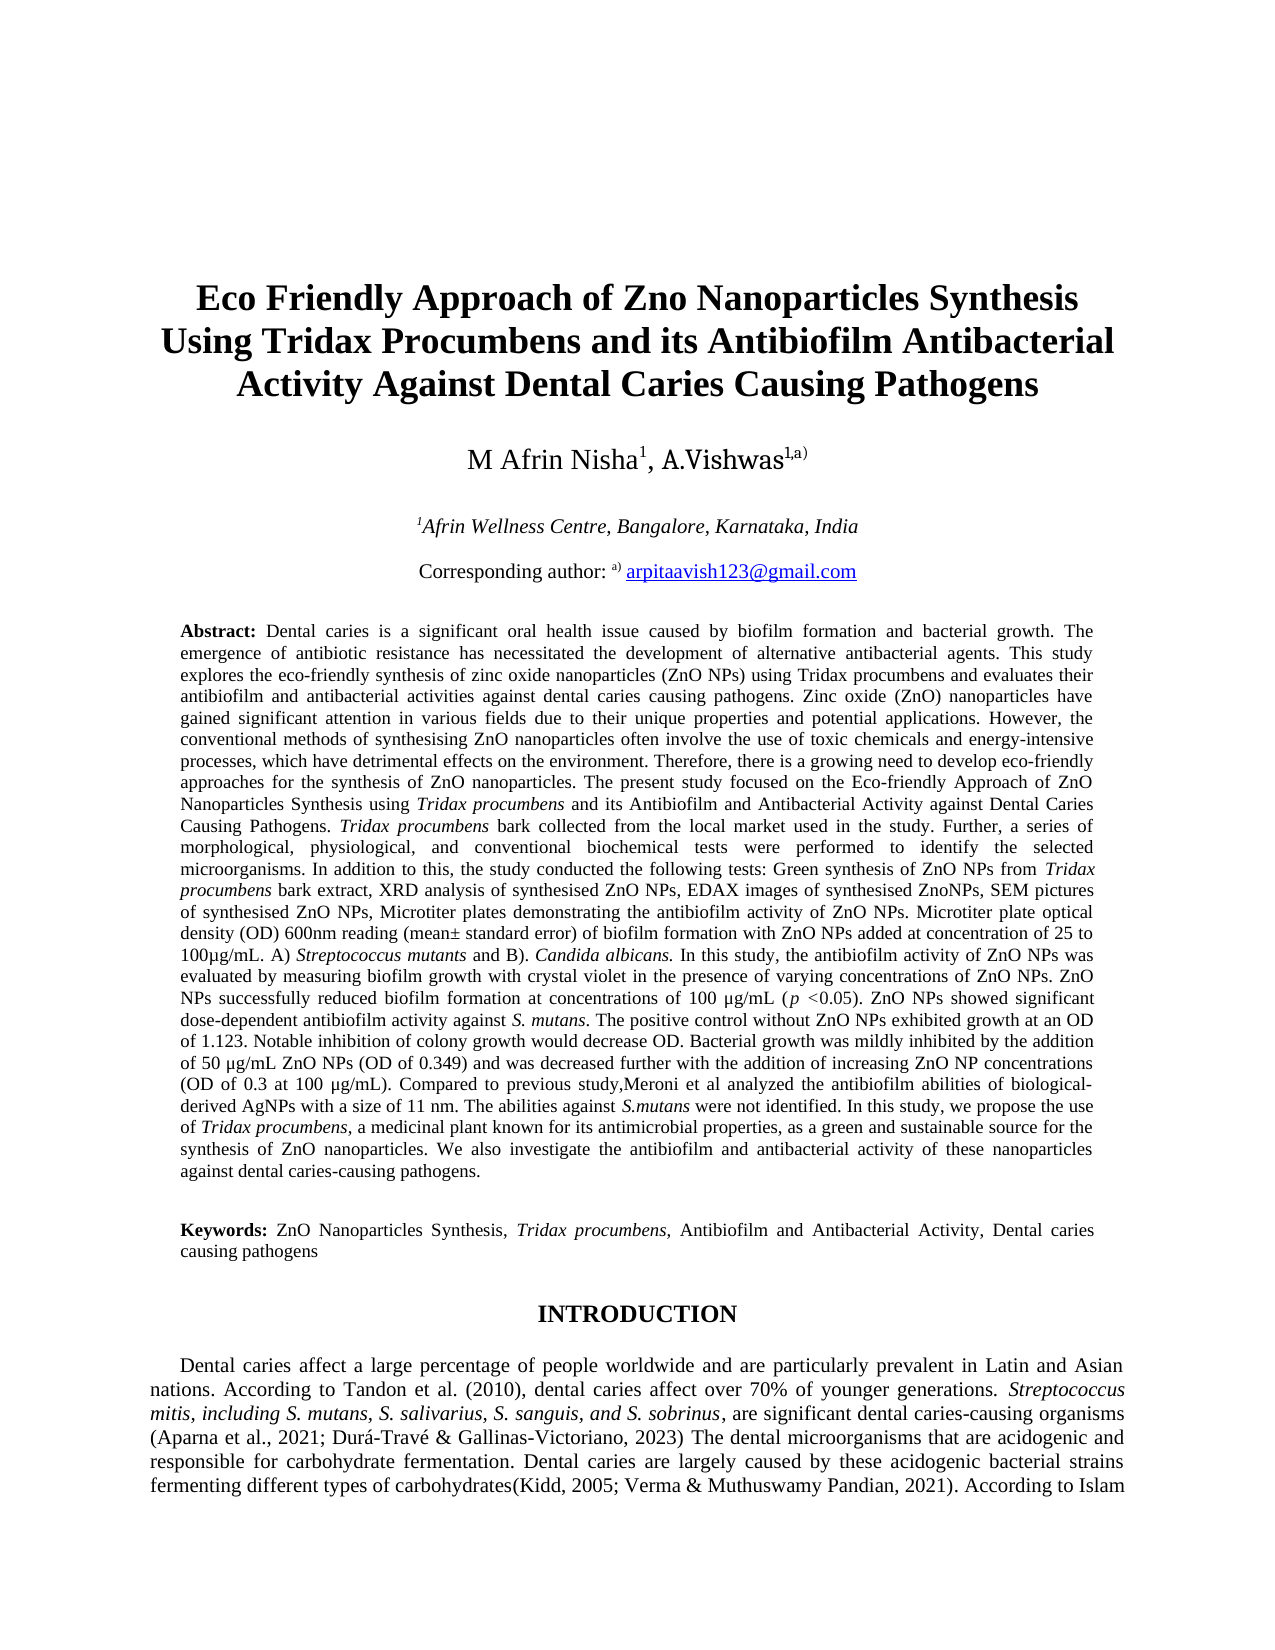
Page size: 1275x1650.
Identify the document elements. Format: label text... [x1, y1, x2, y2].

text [150, 1353, 1125, 1497]
text 1Afrin Wellness Centre, Bangalore, Karnataka, India [150, 514, 1125, 538]
text Abstract: Dental caries is a significant oral health issue caused by biofilm formation and bacterial growth. The emergence of antibiotic resistance has necessitated the development of alternative antibacterial agents. This study explores the eco-friendly synthesis of zinc oxide nanoparticles (ZnO NPs) using Tridax procumbens and evaluates their antibiofilm and antibacterial activities against dental caries causing pathogens. Zinc oxide (ZnO) nanoparticles have gained significant attention in various fields due to their unique properties and potential applications. However, the conventional methods of synthesising ZnO nanoparticles often involve the use of toxic chemicals and energy-intensive processes, which have detrimental effects on the environment. Therefore, there is a growing need to develop eco-friendly approaches for the synthesis of ZnO nanoparticles. The present study focused on the Eco-friendly Approach of ZnO Nanoparticles Synthesis using Tridax procumbens and its Antibiofilm and Antibacterial Activity against Dental Caries Causing Pathogens. Tridax procumbens bark collected from the local market used in the study. Further, a series of morphological, physiological, and conventional biochemical tests were performed to identify the selected microorganisms. In addition to this, the study conducted the following tests: Green synthesis of ZnO NPs from Tridax procumbens bark extract, XRD analysis of synthesised ZnO NPs, EDAX images of synthesised ZnoNPs, SEM pictures of synthesised ZnO NPs, Microtiter plates demonstrating the antibiofilm activity of ZnO NPs. Microtiter plate optical density (OD) 600nm reading (mean± standard error) of biofilm formation with ZnO NPs added at concentration of 25 to 100µg/mL. A) Streptococcus mutants and B). Candida albicans. In this study, the antibiofilm activity of ZnO NPs was evaluated by measuring biofilm growth with crystal violet in the presence of varying concentrations of ZnO NPs. ZnO NPs successfully reduced biofilm formation at concentrations of 100 μg/mL (p <0.05). ZnO NPs showed significant dose-dependent antibiofilm activity against S. mutans. The positive control without ZnO NPs exhibited growth at an OD of 1.123. Notable inhibition of colony growth would decrease OD. Bacterial growth was mildly inhibited by the addition of 50 μg/mL ZnO NPs (OD of 0.349) and was decreased further with the addition of increasing ZnO NP concentrations (OD of 0.3 at 100 μg/mL). Compared to previous study,Meroni et al analyzed the antibiofilm abilities of biological-derived AgNPs with a size of 11 nm. The abilities against S.mutans were not identified. In this study, we propose the use of Tridax procumbens, a medicinal plant known for its antimicrobial properties, as a green and sustainable source for the synthesis of ZnO nanoparticles. We also investigate the antibiofilm and antibacterial activity of these nanoparticles against dental caries-causing pathogens. [180, 620, 1095, 1181]
text Corresponding author: a) arpitaavish123@gmail.com [150, 559, 1125, 583]
text Keywords: ZnO Nanoparticles Synthesis, Tridax procumbens, Antibiofilm and Antibacterial Activity, Dental caries causing pathogens [180, 1218, 1095, 1262]
subtitle Introduction [150, 1299, 1125, 1328]
text M Afrin Nisha1, A.Vishwas1,a) [150, 442, 1125, 476]
title Eco Friendly Approach of Zno Nanoparticles Synthesis Using Tridax Procumbens and its Antibiofilm Antibacterial Activity Against Dental Caries Causing Pathogens [150, 275, 1125, 404]
